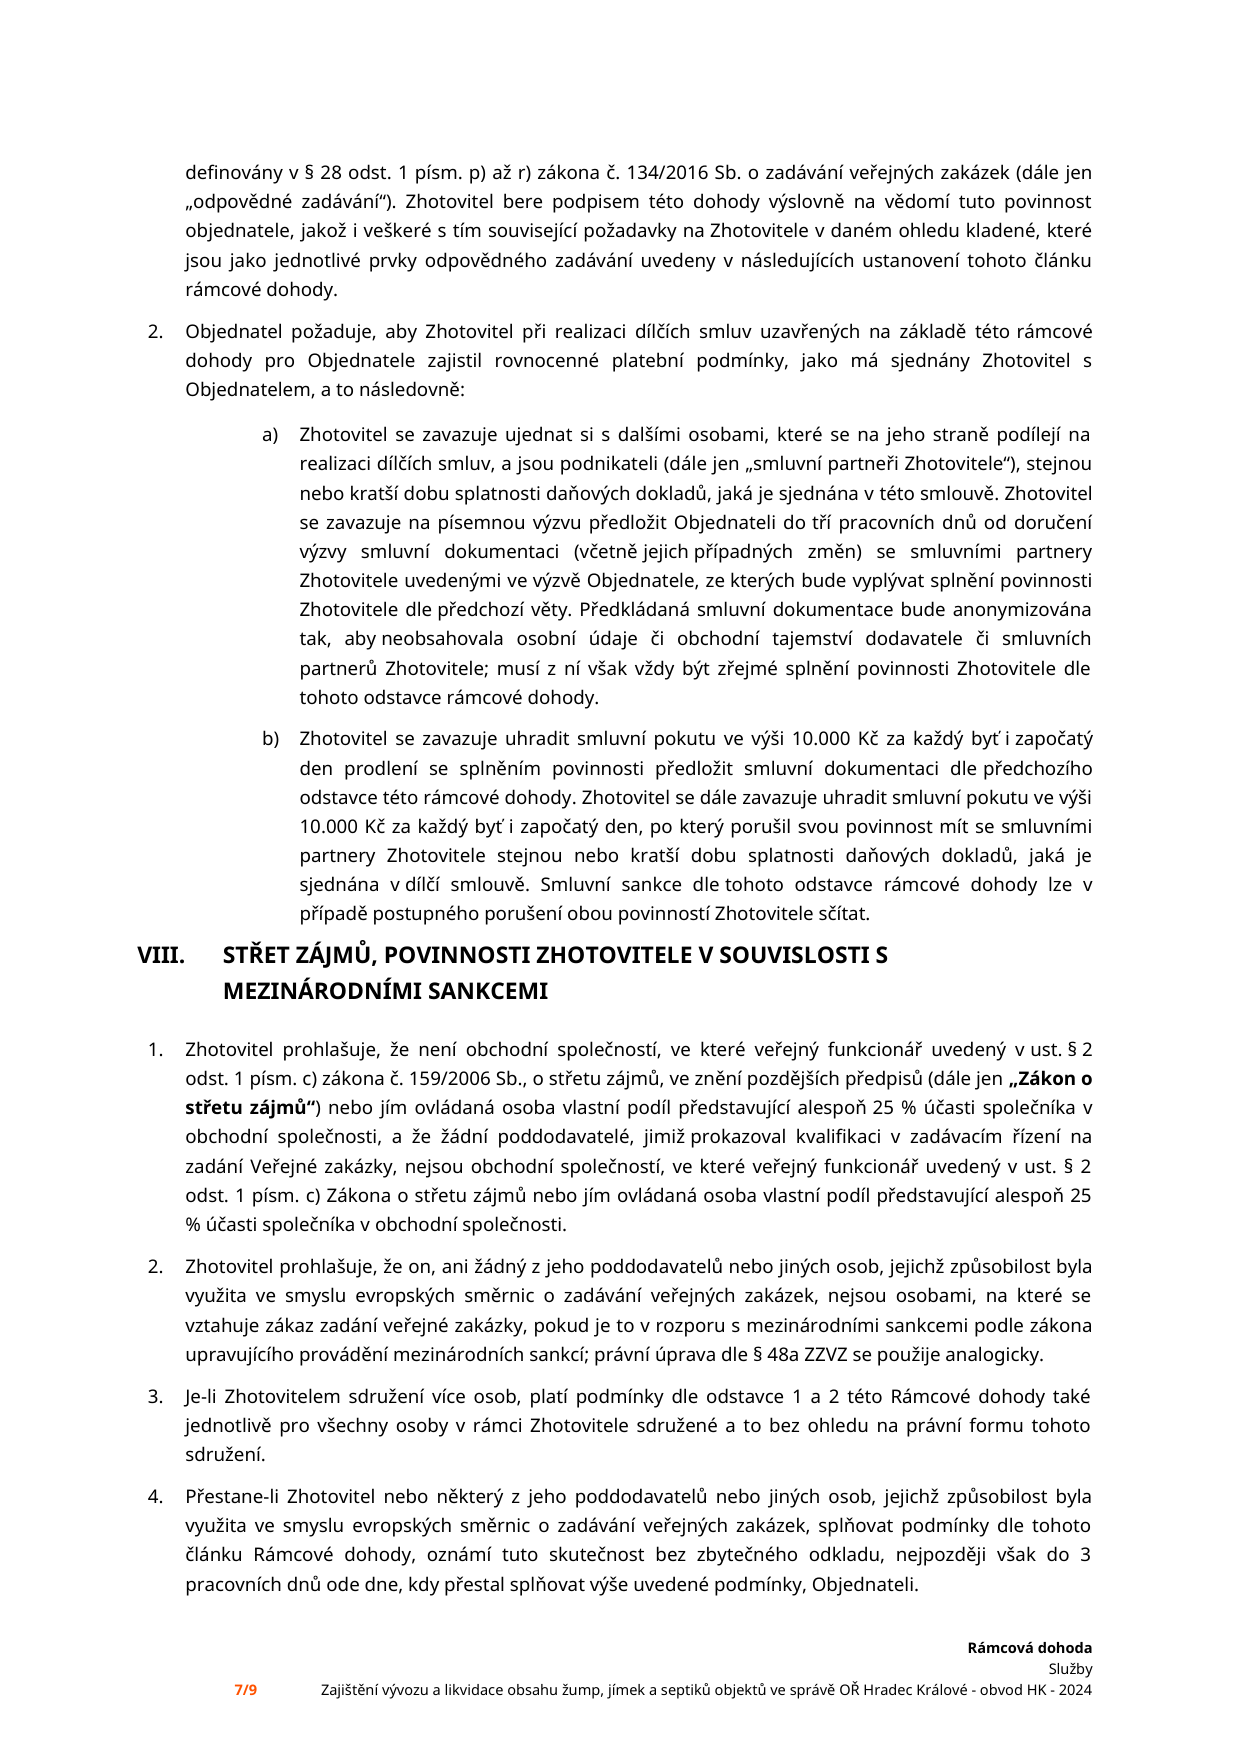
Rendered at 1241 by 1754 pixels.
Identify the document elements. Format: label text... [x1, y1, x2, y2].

list Zhotovitel se zavazuje ujednat si s dalšími osobami, které se na jeho straně podílejí na realizaci dílčích smluv, a jsou podnikateli (dále jen „smluvní partneři Zhotovitele“), stejnou nebo kratší dobu splatnosti daňových dokladů, jaká je sjednána v této smlouvě. Zhotovitel se zavazuje na písemnou výzvu předložit Objednateli do tří pracovních dnů od doručení výzvy smluvní dokumentaci (včetně jejich případných změn) se smluvními partnery Zhotovitele uvedenými ve výzvě Objednatele, ze kterých bude vyplývat splnění povinnosti Zhotovitele dle předchozí věty. Předkládaná smluvní dokumentace bude anonymizována tak, aby neobsahovala osobní údaje či obchodní tajemství dodavatele či smluvních partnerů Zhotovitele; musí z ní však vždy být zřejmé splnění povinnosti Zhotovitele dle tohoto odstavce rámcové dohody. [262, 418, 1093, 710]
list Přestane-li Zhotovitel nebo některý z jeho poddodavatelů nebo jiných osob, jejichž způsobilost byla využita ve smyslu evropských směrnic o zadávání veřejných zakázek, splňovat podmínky dle tohoto článku Rámcové dohody, oznámí tuto skutečnost bez zbytečného odkladu, nejpozději však do 3 pracovních dnů ode dne, kdy přestal splňovat výše uvedené podmínky, Objednateli. [148, 1483, 1093, 1597]
list STŘET ZÁJMŮ, POVINNOSTI ZHOTOVITELE V SOUVISLOSTI S MEZINÁRODNÍMI SANKCEMI [185, 939, 1093, 1006]
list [148, 159, 1093, 302]
list Zhotovitel se zavazuje uhradit smluvní pokutu ve výši 10.000 Kč za každý byť i započatý den prodlení se splněním povinnosti předložit smluvní dokumentaci dle předchozího odstavce této rámcové dohody. Zhotovitel se dále zavazuje uhradit smluvní pokutu ve výši 10.000 Kč za každý byť i započatý den, po který porušil svou povinnost mít se smluvními partnery Zhotovitele stejnou nebo kratší dobu splatnosti daňových dokladů, jaká je sjednána v dílčí smlouvě. Smluvní sankce dle tohoto odstavce rámcové dohody lze v případě postupného porušení obou povinností Zhotovitele sčítat. [262, 722, 1093, 927]
list Zhotovitel prohlašuje, že on, ani žádný z jeho poddodavatelů nebo jiných osob, jejichž způsobilost byla využita ve smyslu evropských směrnic o zadávání veřejných zakázek, nejsou osobami, na které se vztahuje zákaz zadání veřejné zakázky, pokud je to v rozporu s mezinárodními sankcemi podle zákona upravujícího provádění mezinárodních sankcí; právní úprava dle § 48a ZZVZ se použije analogicky. [148, 1253, 1093, 1367]
list Objednatel požaduje, aby Zhotovitel při realizaci dílčích smluv uzavřených na základě této rámcové dohody pro Objednatele zajistil rovnocenné platební podmínky, jako má sjednány Zhotovitel s Objednatelem, a to následovně: [148, 318, 1093, 402]
list Je-li Zhotovitelem sdružení více osob, platí podmínky dle odstavce 1 a 2 této Rámcové dohody také jednotlivě pro všechny osoby v rámci Zhotovitele sdružené a to bez ohledu na právní formu tohoto sdružení. [148, 1383, 1093, 1467]
list Zhotovitel prohlašuje, že není obchodní společností, ve které veřejný funkcionář uvedený v ust. § 2 odst. 1 písm. c) zákona č. 159/2006 Sb., o střetu zájmů, ve znění pozdějších předpisů (dále jen „Zákon o střetu zájmů“) nebo jím ovládaná osoba vlastní podíl představující alespoň 25 % účasti společníka v obchodní společnosti, a že žádní poddodavatelé, jimiž prokazoval kvalifikaci v zadávacím řízení na zadání Veřejné zakázky, nejsou obchodní společností, ve které veřejný funkcionář uvedený v ust. § 2 odst. 1 písm. c) Zákona o střetu zájmů nebo jím ovládaná osoba vlastní podíl představující alespoň 25 % účasti společníka v obchodní společnosti. [148, 1036, 1093, 1237]
